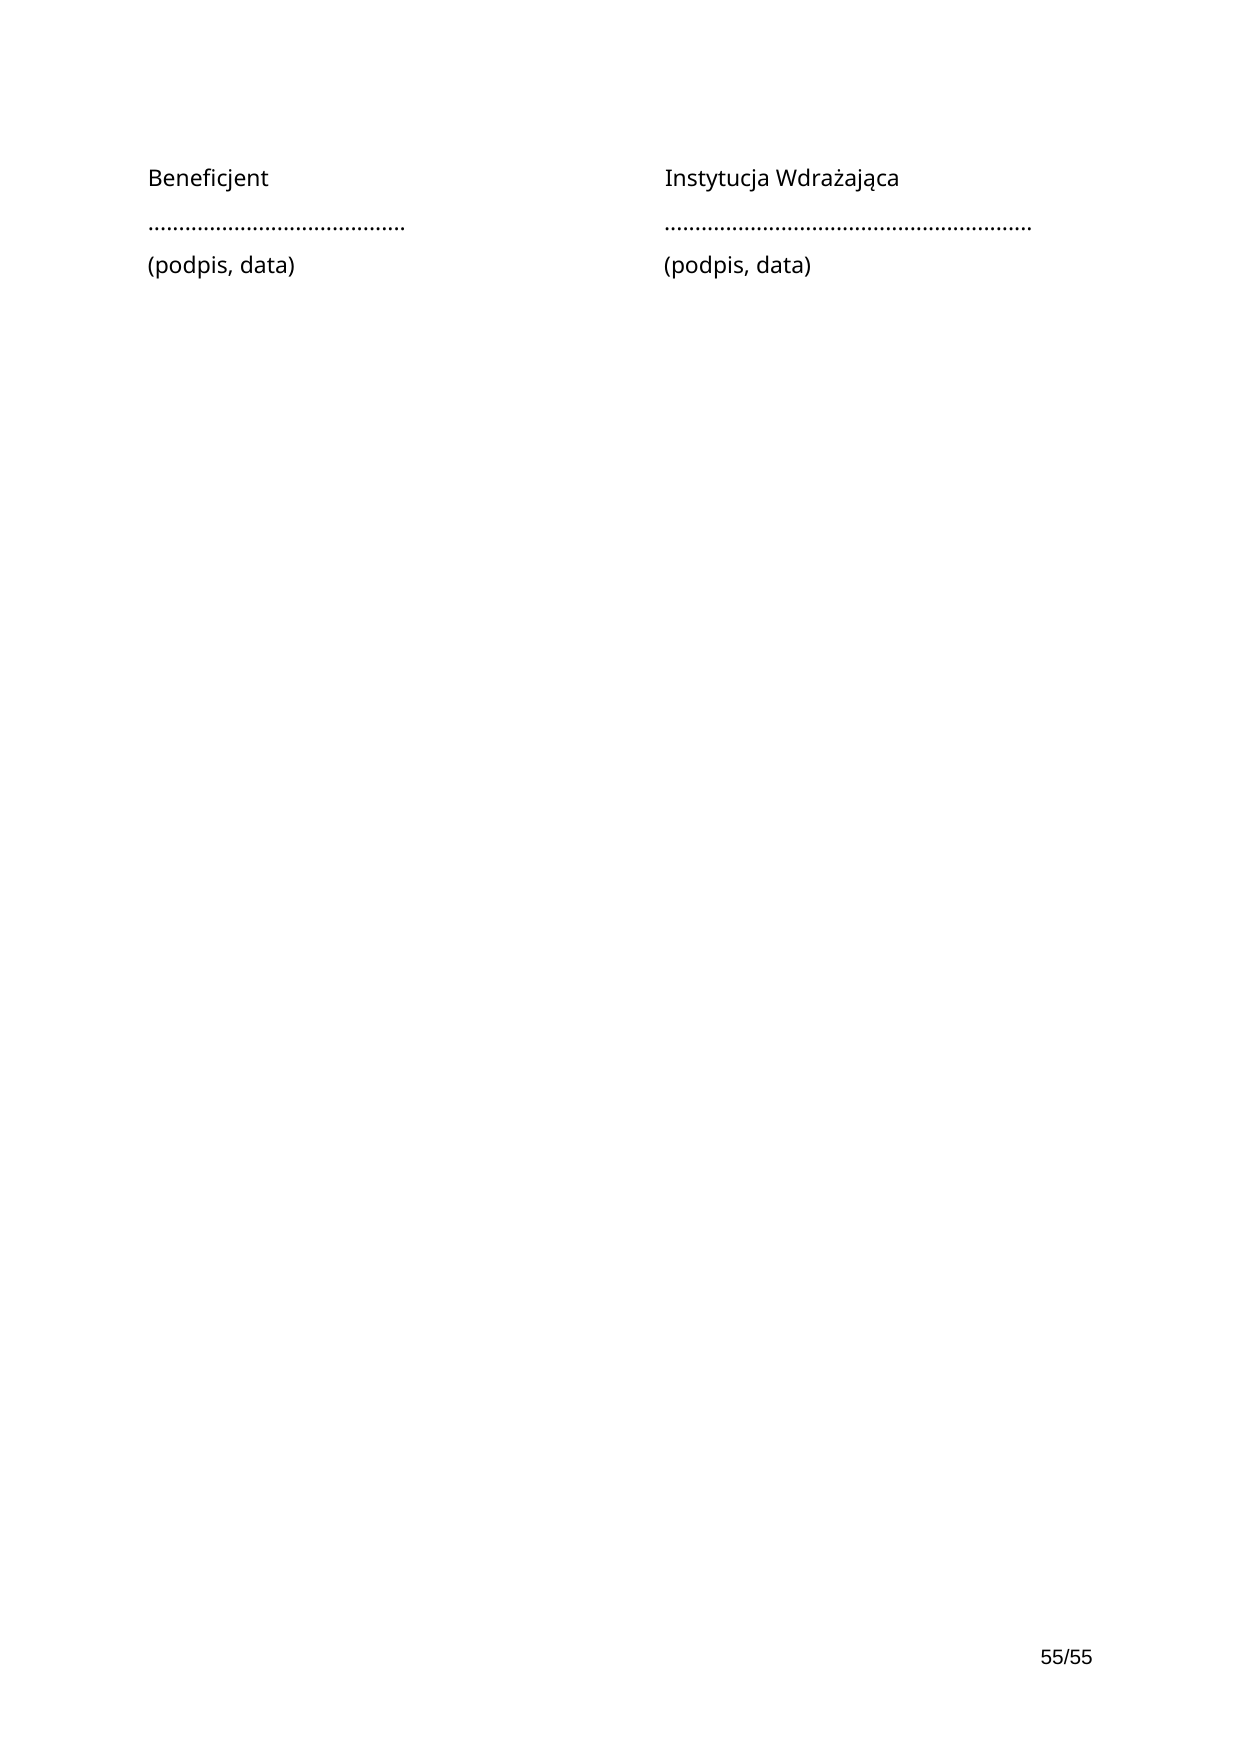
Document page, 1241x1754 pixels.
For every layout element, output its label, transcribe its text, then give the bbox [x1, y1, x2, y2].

subtitle Beneficjent Instytucja Wdrażająca [148, 162, 1092, 193]
text (podpis, data) (podpis, data) [148, 249, 1092, 281]
text .......................................... ............................................................ [148, 206, 1092, 237]
